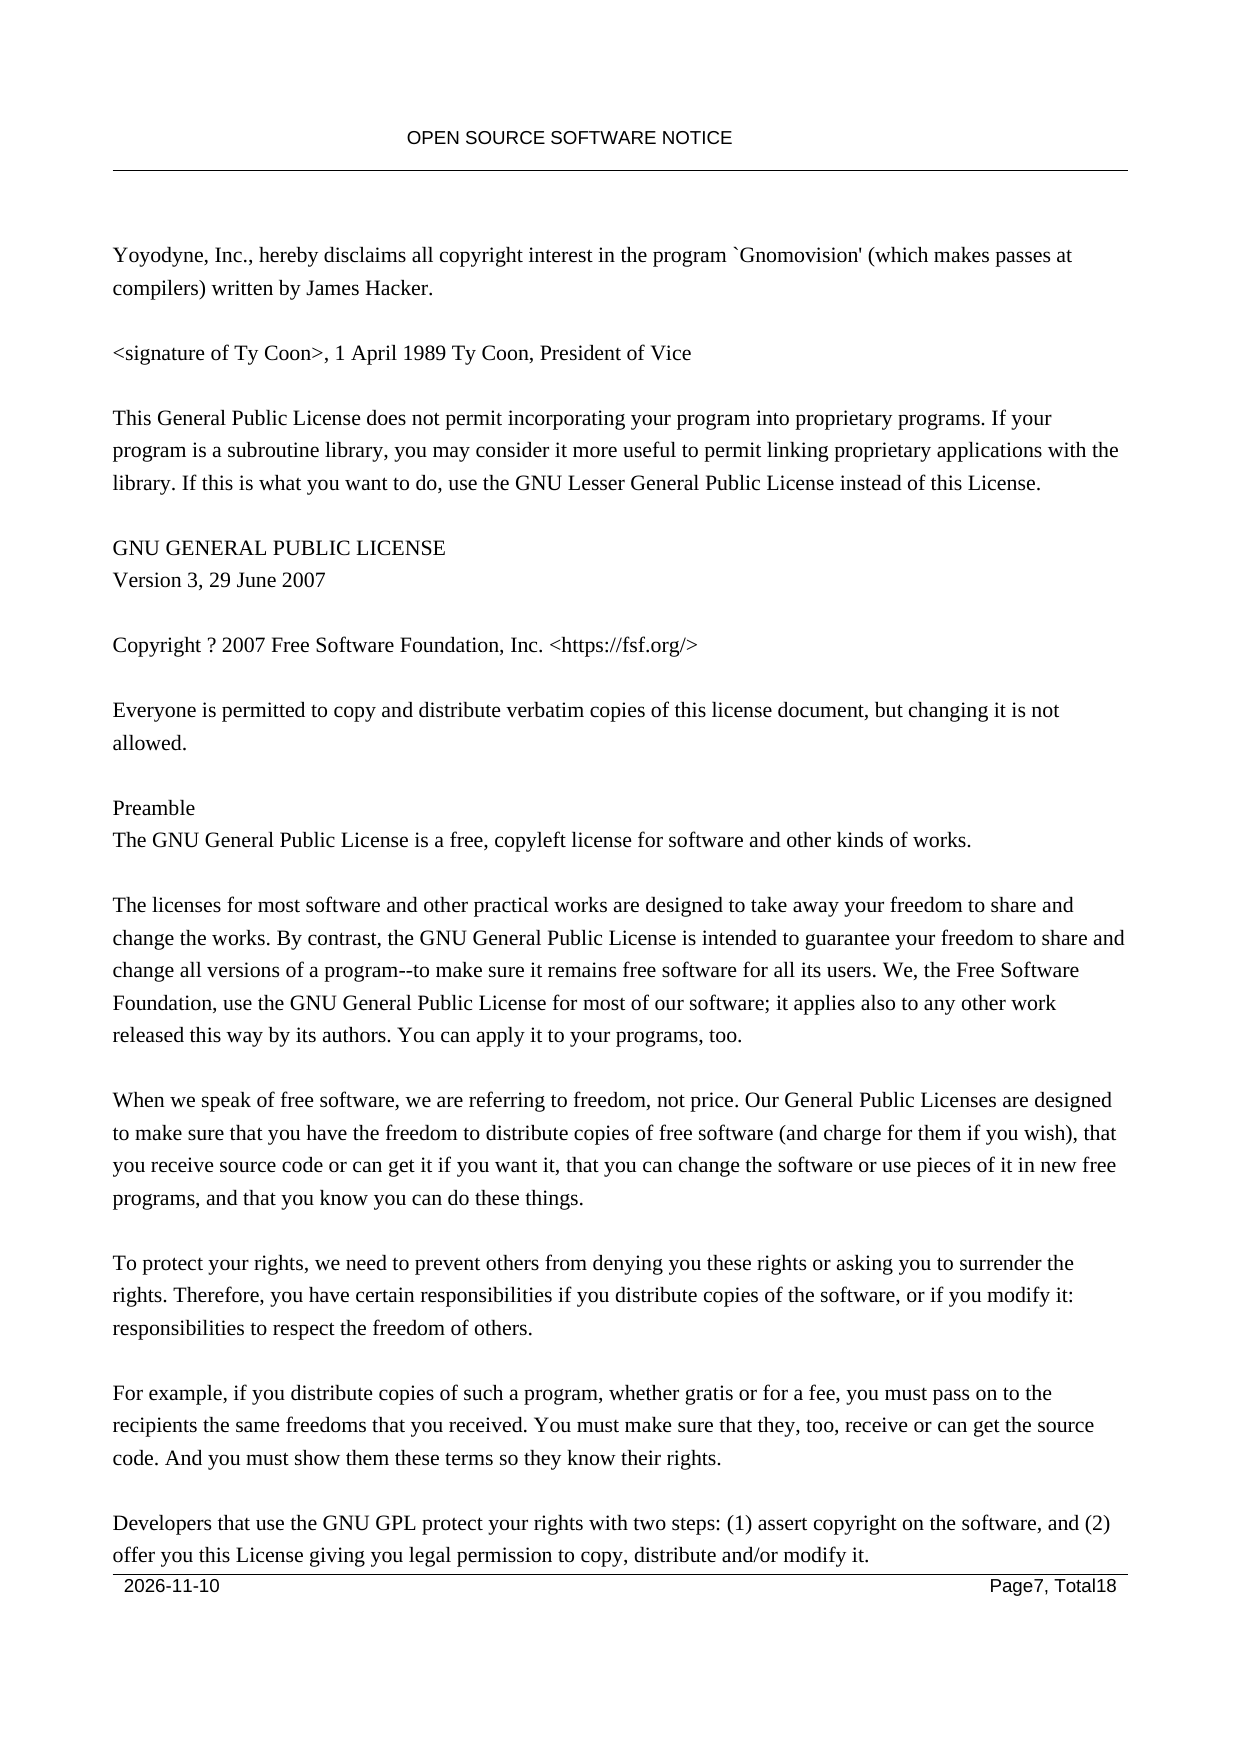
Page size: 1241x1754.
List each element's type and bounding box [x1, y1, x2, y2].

text [112, 206, 1128, 1571]
